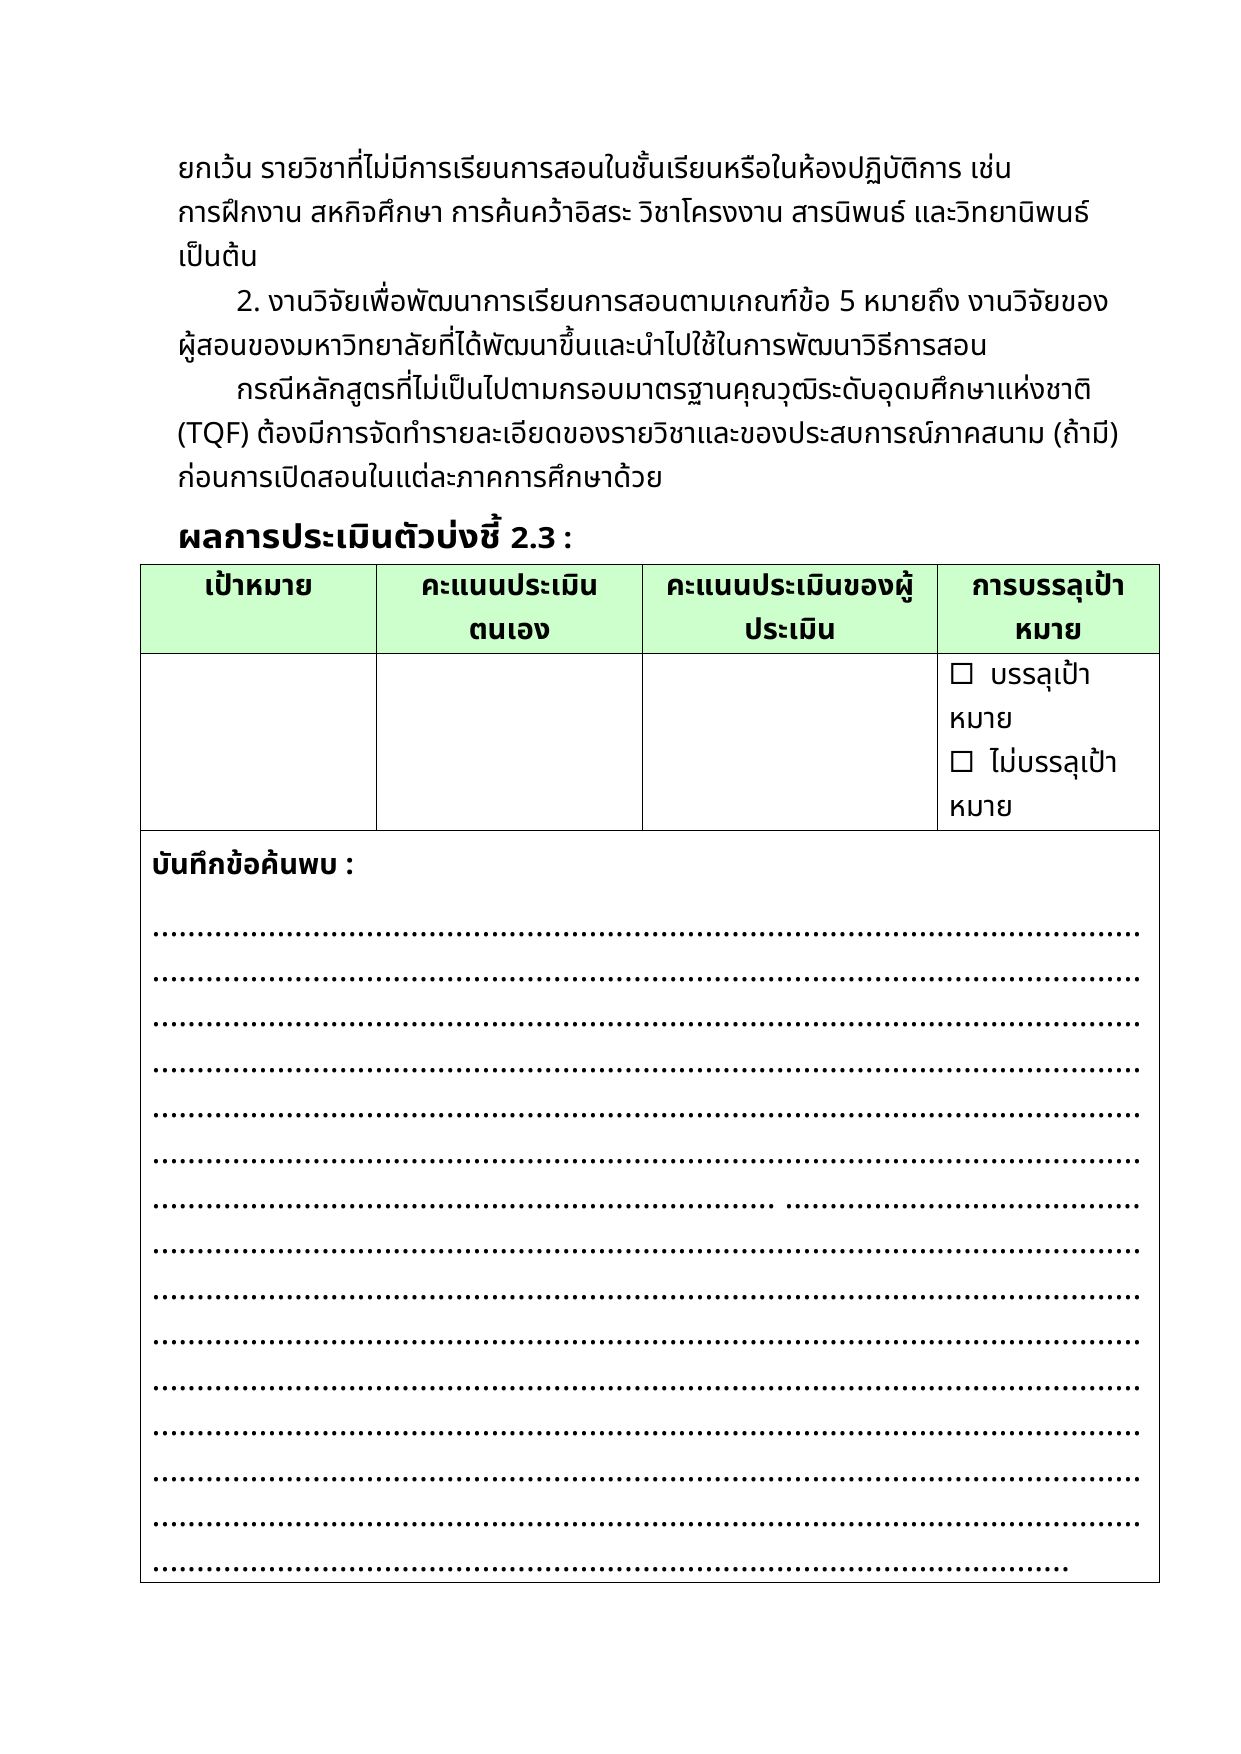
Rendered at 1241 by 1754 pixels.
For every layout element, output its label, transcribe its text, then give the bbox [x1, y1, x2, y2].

table_cell บันทึกข้อค้นพบ : ................................................................................................................................................................................................................................................................................................................................................................................................................................................................................................................................................................................................................................................................................................................................................................ ........................................................................................................................................................................................................................................................................................................................................................................................................................................................................................................................................................................................................................................................................................................................................................................................................................................................................................................................................................ [141, 831, 1159, 1582]
table_header เป้าหมาย [141, 565, 376, 653]
table_cell บรรลุเป้าหมาย ไม่บรรลุเป้าหมาย [938, 654, 1159, 830]
table_cell [643, 654, 937, 830]
text 2. งานวิจัยเพื่อพัฒนาการเรียนการสอนตามเกณฑ์ข้อ 5 หมายถึง งานวิจัยของผู้สอนของมหาวิทยาลัยที่ได้พัฒนาขึ้นและนำไปใช้ในการพัฒนาวิธีการสอน [177, 280, 1122, 368]
table_header การบรรลุเป้าหมาย [938, 565, 1159, 653]
text กรณีหลักสูตรที่ไม่เป็นไปตามกรอบมาตรฐานคุณวุฒิระดับอุดมศึกษาแห่งชาติ (TQF) ต้องมีการจัดทำรายละเอียดของรายวิชาและของประสบการณ์ภาคสนาม (ถ้ามี) ก่อนการเปิดสอนในแต่ละภาคการศึกษาด้วย [177, 368, 1132, 501]
table_cell [141, 654, 376, 830]
table_header คะแนนประเมินตนเอง [377, 565, 642, 653]
text ผลการประเมินตัวบ่งชี้ 2.3 : [177, 513, 1132, 563]
table_header คะแนนประเมินของผู้ประเมิน [643, 565, 937, 653]
table_cell [377, 654, 642, 830]
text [177, 148, 1122, 280]
